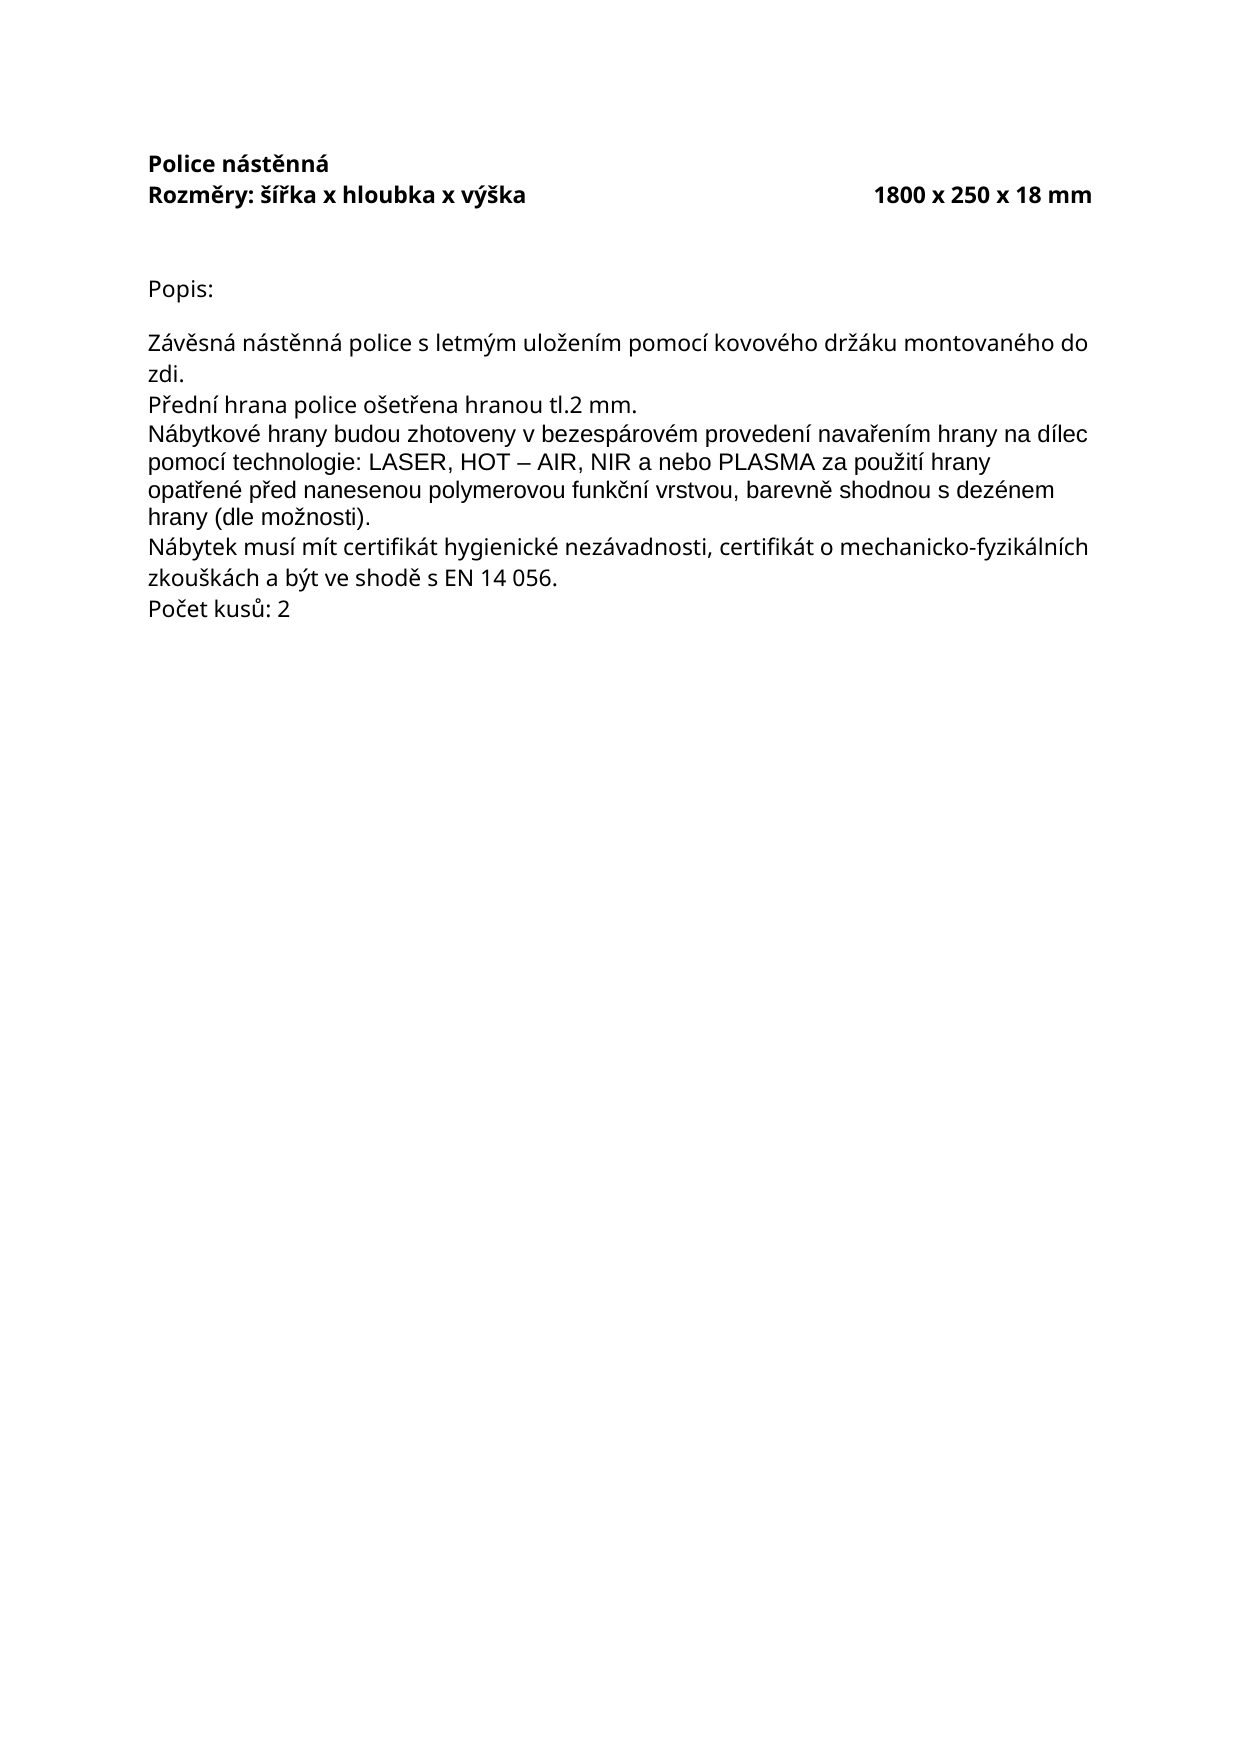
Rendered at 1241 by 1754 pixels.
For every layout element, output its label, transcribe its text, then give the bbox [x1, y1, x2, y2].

text Police nástěnná [148, 148, 1093, 179]
text Popis: N-SOK [148, 273, 1093, 304]
text Nábytek musí mít certifikát hygienické nezávadnosti, certifikát o mechanicko-fyzikálních zkouškách a být ve shodě s EN 14 056. [148, 531, 1093, 593]
text Počet kusů: 2 [148, 593, 1093, 624]
text Nábytkové hrany budou zhotoveny v bezespárovém provedení navařením hrany na dílec pomocí technologie: LASER, HOT – AIR, NIR a nebo PLASMA za použití hrany opatřené před nanesenou polymerovou funkční vrstvou, barevně shodnou s dezénem hrany (dle možnosti). [148, 420, 1093, 531]
text Závěsná nástěnná police s letmým uložením pomocí kovového držáku montovaného do zdi. [148, 327, 1093, 389]
text Přední hrana police ošetřena hranou tl.2 mm. [148, 389, 1093, 420]
text Rozměry: šířka x hloubka x výška 1800 x 250 x 18 mm [148, 179, 1093, 210]
